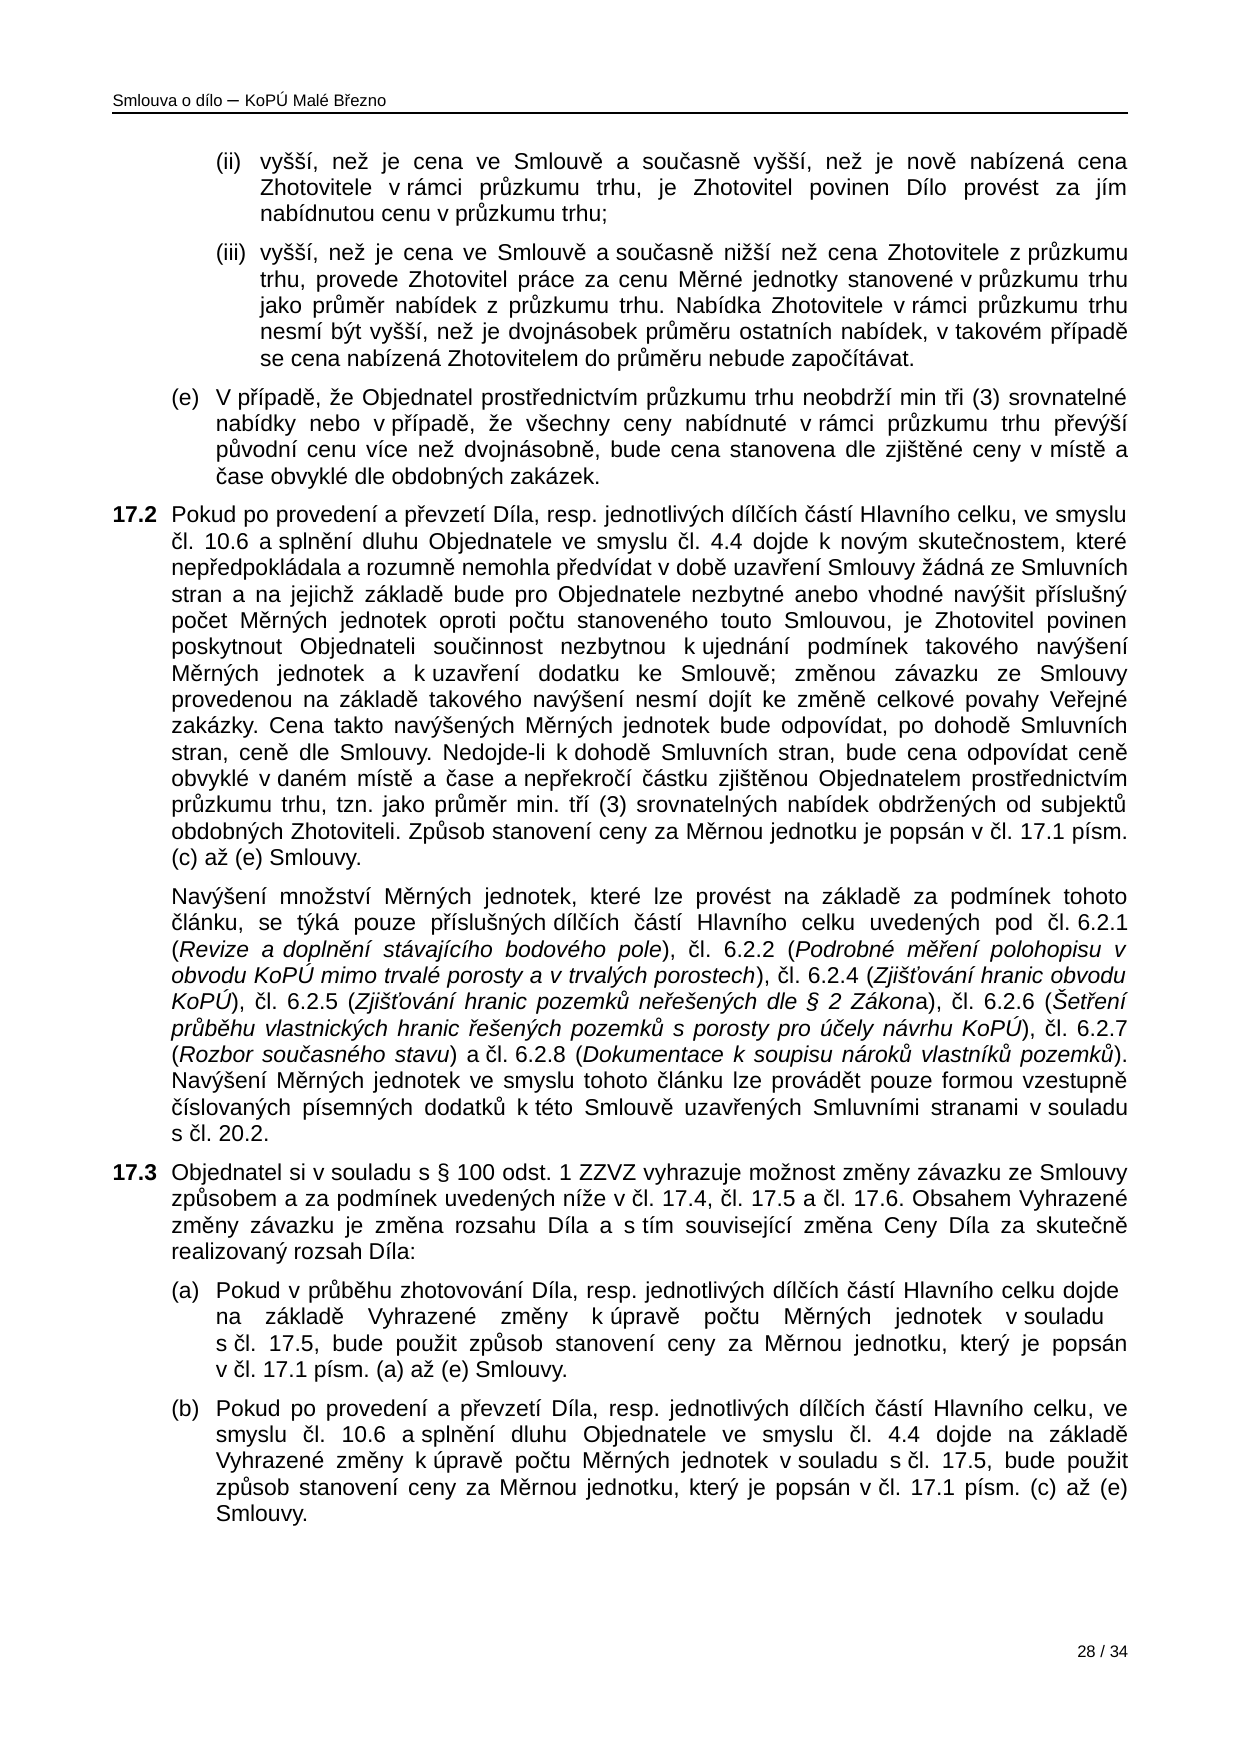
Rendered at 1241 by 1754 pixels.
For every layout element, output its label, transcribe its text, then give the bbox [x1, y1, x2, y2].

list vyšší, než je cena ve Smlouvě a současně nižší než cena Zhotovitele z průzkumu trhu, provede Zhotovitel práce za cenu Měrné jednotky stanovené v průzkumu trhu jako průměr nabídek z průzkumu trhu. Nabídka Zhotovitele v rámci průzkumu trhu nesmí být vyšší, než je dvojnásobek průměru ostatních nabídek, v takovém případě se cena nabízená Zhotovitelem do průměru nebude započítávat. [216, 239, 1128, 371]
text Objednatel si v souladu s § 100 odst. 1 ZZVZ vyhrazuje možnost změny závazku ze Smlouvy způsobem a za podmínek uvedených níže v čl. 17.4, čl. 17.5 a čl. 17.6. Obsahem Vyhrazené změny závazku je změna rozsahu Díla a s tím související změna Ceny Díla za skutečně realizovaný rozsah Díla: [112, 1159, 1128, 1264]
text Pokud po provedení a převzetí Díla, resp. jednotlivých dílčích částí Hlavního celku, ve smyslu čl. 10.6 a splnění dluhu Objednatele ve smyslu čl. 4.4 dojde k novým skutečnostem, které nepředpokládala a rozumně nemohla předvídat v době uzavření Smlouvy žádná ze Smluvních stran a na jejichž základě bude pro Objednatele nezbytné anebo vhodné navýšit příslušný počet Měrných jednotek oproti počtu stanoveného touto Smlouvou, je Zhotovitel povinen poskytnout Objednateli součinnost nezbytnou k ujednání podmínek takového navýšení Měrných jednotek a k uzavření dodatku ke Smlouvě; změnou závazku ze Smlouvy provedenou na základě takového navýšení nesmí dojít ke změně celkové povahy Veřejné zakázky. Cena takto navýšených Měrných jednotek bude odpovídat, po dohodě Smluvních stran, ceně dle Smlouvy. Nedojde-li k dohodě Smluvních stran, bude cena odpovídat ceně obvyklé v daném místě a čase a nepřekročí částku zjištěnou Objednatelem prostřednictvím průzkumu trhu, tzn. jako průměr min. tří (3) srovnatelných nabídek obdržených od subjektů obdobných Zhotoviteli. Způsob stanovení ceny za Měrnou jednotku je popsán v čl. 17.1 písm. (c) až (e) Smlouvy. [112, 501, 1128, 870]
list Pokud po provedení a převzetí Díla, resp. jednotlivých dílčích částí Hlavního celku, ve smyslu čl. 10.6 a splnění dluhu Objednatele ve smyslu čl. 4.4 dojde na základě Vyhrazené změny k úpravě počtu Měrných jednotek v souladu s čl. 17.5, bude použit způsob stanovení ceny za Měrnou jednotku, který je popsán v čl. 17.1 písm. (c) až (e) Smlouvy. [171, 1395, 1128, 1527]
list vyšší, než je cena ve Smlouvě a současně vyšší, než je nově nabízená cena Zhotovitele v rámci průzkumu trhu, je Zhotovitel povinen Dílo provést za jím nabídnutou cenu v průzkumu trhu; [216, 148, 1128, 227]
list V případě, že Objednatel prostřednictvím průzkumu trhu neobdrží min tři (3) srovnatelné nabídky nebo v případě, že všechny ceny nabídnuté v rámci průzkumu trhu převýší původní cenu více než dvojnásobně, bude cena stanovena dle zjištěné ceny v místě a čase obvyklé dle obdobných zakázek. [171, 383, 1128, 489]
list Navýšení množství Měrných jednotek, které lze provést na základě za podmínek tohoto článku, se týká pouze příslušných dílčích částí Hlavního celku uvedených pod čl. 6.2.1 (Revize a doplnění stávajícího bodového pole), čl. 6.2.2 (Podrobné měření polohopisu v obvodu KoPÚ mimo trvalé porosty a v trvalých porostech), čl. 6.2.4 (Zjišťování hranic obvodu KoPÚ), čl. 6.2.5 (Zjišťování hranic pozemků neřešených dle § 2 Zákona), čl. 6.2.6 (Šetření průběhu vlastnických hranic řešených pozemků s porosty pro účely návrhu KoPÚ), čl. 6.2.7 (Rozbor současného stavu) a čl. 6.2.8 (Dokumentace k soupisu nároků vlastníků pozemků). Navýšení Měrných jednotek ve smyslu tohoto článku lze provádět pouze formou vzestupně číslovaných písemných dodatků k této Smlouvě uzavřených Smluvními stranami v souladu s čl. 20.2. [171, 883, 1128, 1146]
list Pokud v průběhu zhotovování Díla, resp. jednotlivých dílčích částí Hlavního celku dojde na základě Vyhrazené změny k úpravě počtu Měrných jednotek v souladu s čl. 17.5, bude použit způsob stanovení ceny za Měrnou jednotku, který je popsán v čl. 17.1 písm. (a) až (e) Smlouvy. [171, 1277, 1128, 1382]
